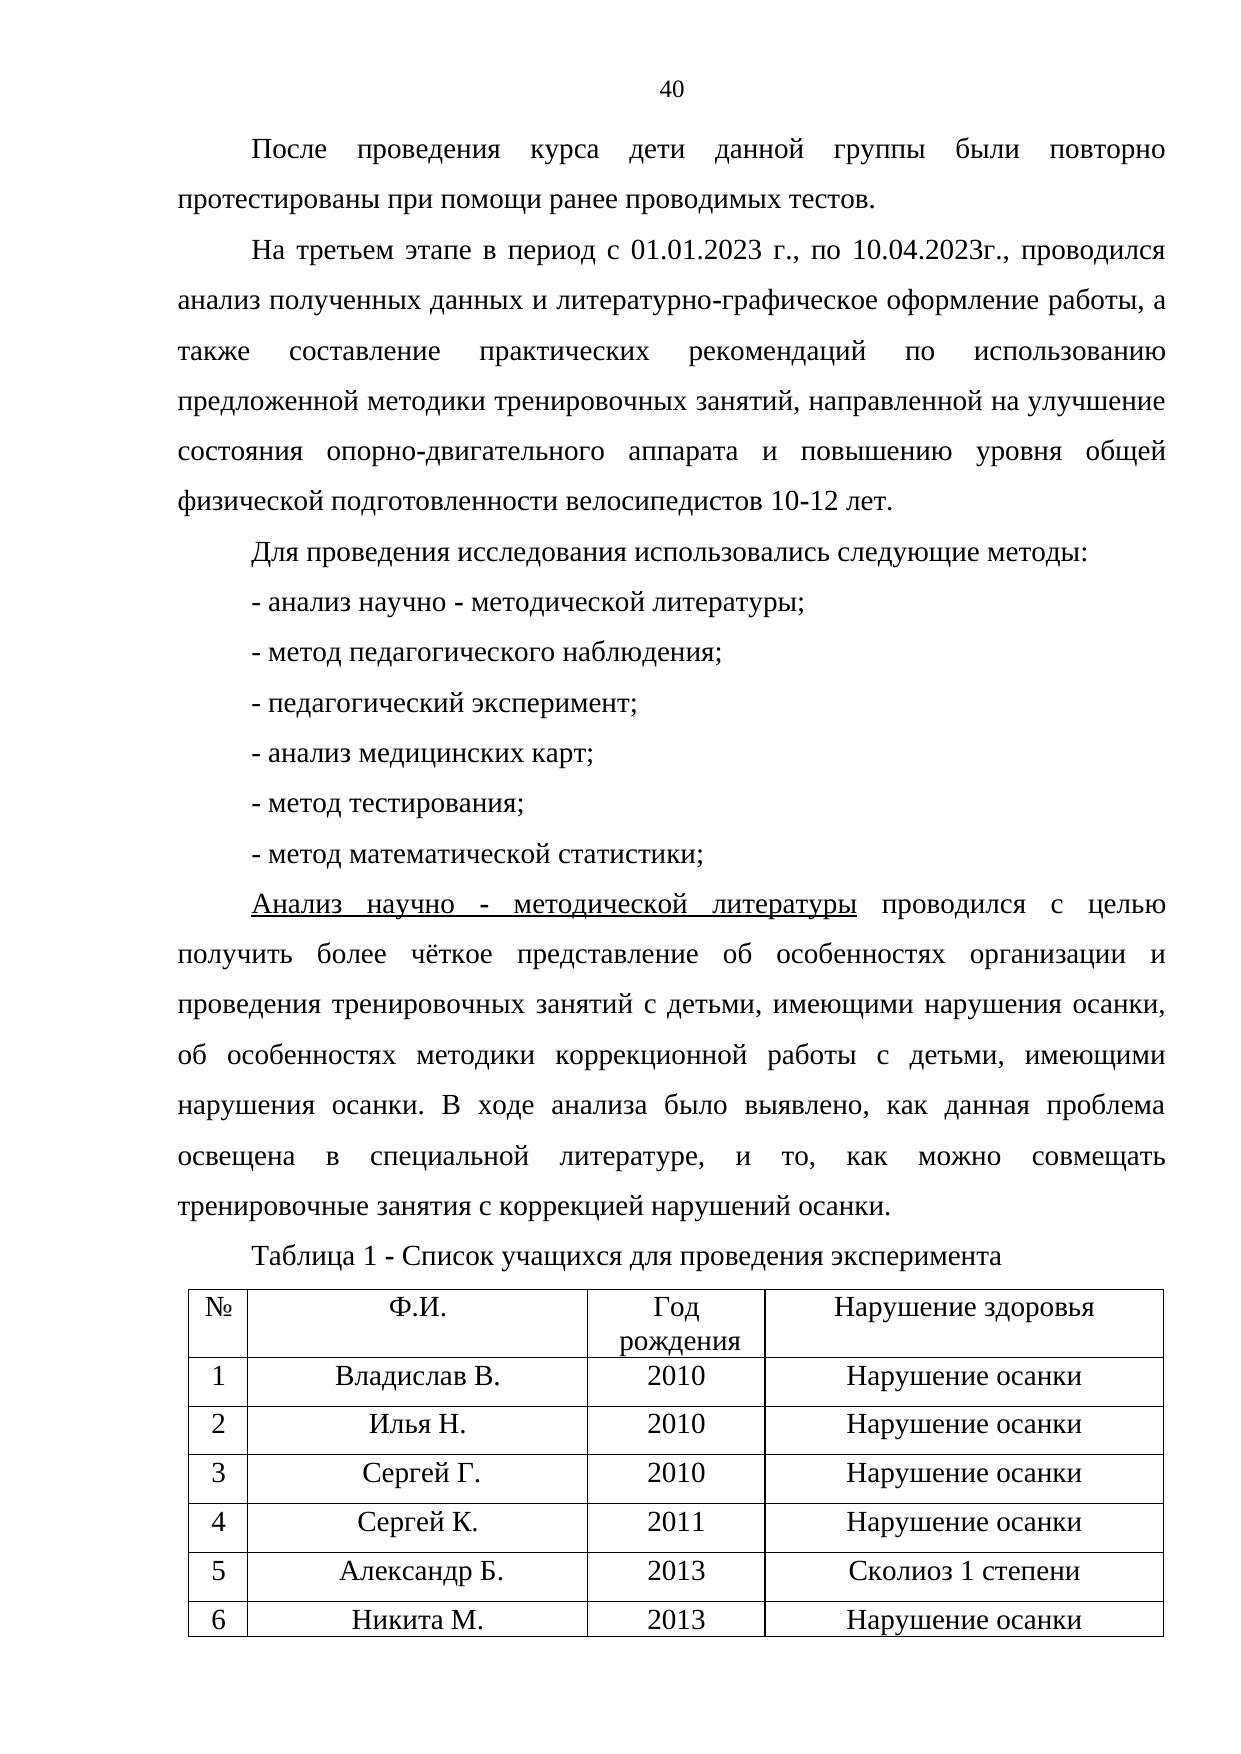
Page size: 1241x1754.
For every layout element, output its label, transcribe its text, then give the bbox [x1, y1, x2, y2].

text На третьем этапе в период с 01.01.2023 г., по 10.04.2023г., проводился анализ полученных данных и литературно-графическое оформление работы, а также составление практических рекомендаций по использованию предложенной методики тренировочных занятий, направленной на улучшение состояния опорно-двигательного аппарата и повышению уровня общей физической подготовленности велосипедистов 10-12 лет. [177, 232, 1167, 517]
text - анализ научно - методической литературы; [251, 584, 1167, 618]
table_cell 6 [189, 1602, 247, 1636]
table_header Нарушение здоровья [766, 1290, 1163, 1357]
table_header № [189, 1290, 247, 1357]
table_cell 2010 [588, 1455, 764, 1503]
text - метод математической статистики; [251, 836, 1167, 869]
table_header Ф.И. [248, 1290, 587, 1357]
table_cell 4 [189, 1504, 247, 1552]
text - метод педагогического наблюдения; [251, 634, 1167, 668]
table_cell 2010 [588, 1358, 764, 1406]
table_cell 2013 [588, 1602, 764, 1636]
table_cell 2011 [588, 1504, 764, 1552]
table_cell Нарушение осанки [766, 1358, 1163, 1406]
table_cell Александр Б. [248, 1553, 587, 1601]
table_cell 5 [189, 1553, 247, 1601]
table_cell Сергей Г. [248, 1455, 587, 1503]
table_cell 3 [189, 1455, 247, 1503]
text Для проведения исследования использовались следующие методы: [177, 534, 1167, 567]
text Анализ научно - методической литературы проводился с целью получить более чёткое представление об особенностях организации и проведения тренировочных занятий с детьми, имеющими нарушения осанки, об особенностях методики коррекционной работы с детьми, имеющими нарушения осанки. В ходе анализа было выявлено, как данная проблема освещена в специальной литературе, и то, как можно совмещать тренировочные занятия с коррекцией нарушений осанки. [177, 886, 1167, 1221]
table_cell Нарушение осанки [766, 1504, 1163, 1552]
table_cell 2 [189, 1407, 247, 1454]
text Таблица 1 - Список учащихся для проведения эксперимента [177, 1238, 1167, 1272]
table_cell 1 [189, 1358, 247, 1406]
table_cell Сергей К. [248, 1504, 587, 1552]
table_cell Владислав В. [248, 1358, 587, 1406]
table_header Год рождения [588, 1290, 764, 1357]
text - метод тестирования; [251, 785, 1167, 819]
text - анализ медицинских карт; [251, 735, 1167, 769]
table_cell Нарушение осанки [766, 1602, 1163, 1636]
table_cell Нарушение осанки [766, 1407, 1163, 1454]
table_cell Нарушение осанки [766, 1455, 1163, 1503]
table_cell 2013 [588, 1553, 764, 1601]
table_cell Илья Н. [248, 1407, 587, 1454]
table_cell Сколиоз 1 степени [766, 1553, 1163, 1601]
text После проведения курса дети данной группы были повторно протестированы при помощи ранее проводимых тестов. [177, 131, 1167, 215]
table_cell 2010 [588, 1407, 764, 1454]
table_cell Никита М. [248, 1602, 587, 1636]
text - педагогический эксперимент; [251, 685, 1167, 718]
